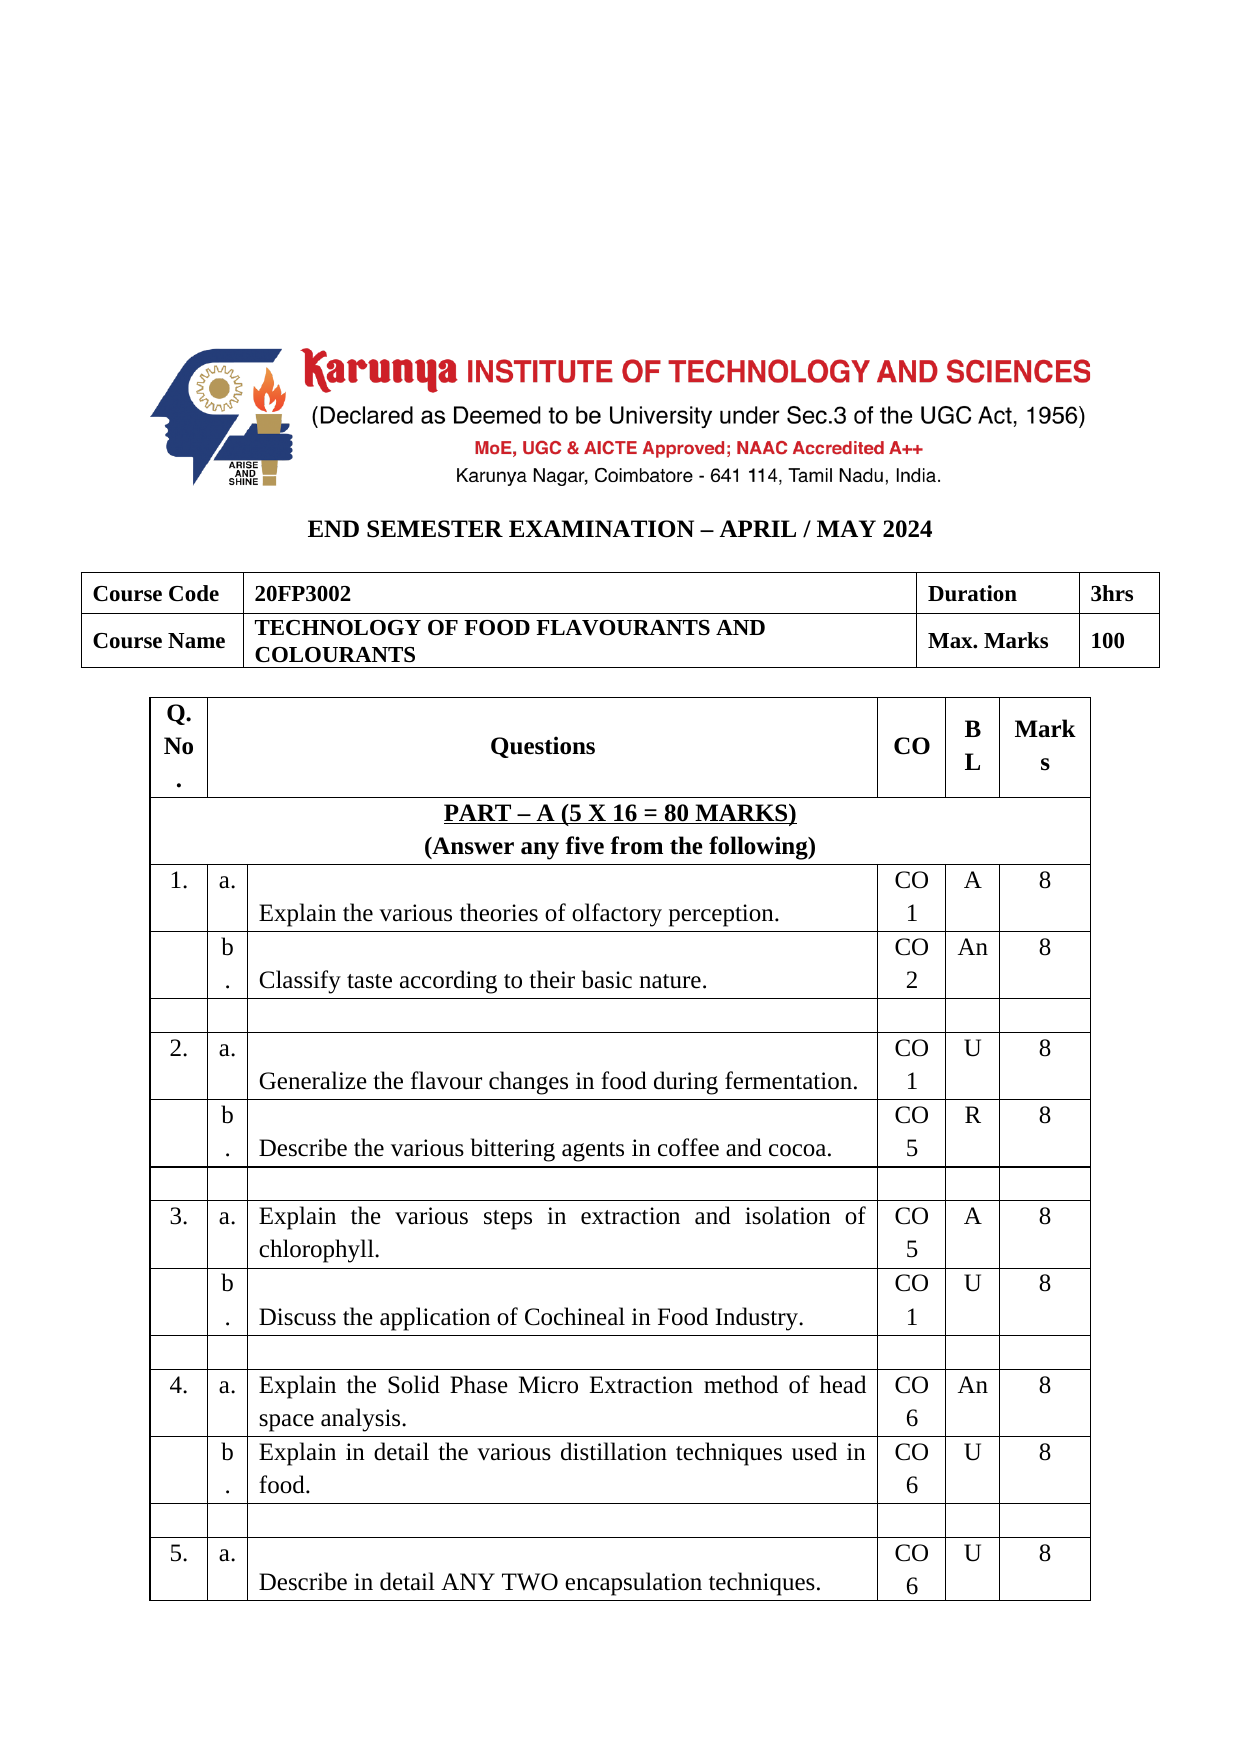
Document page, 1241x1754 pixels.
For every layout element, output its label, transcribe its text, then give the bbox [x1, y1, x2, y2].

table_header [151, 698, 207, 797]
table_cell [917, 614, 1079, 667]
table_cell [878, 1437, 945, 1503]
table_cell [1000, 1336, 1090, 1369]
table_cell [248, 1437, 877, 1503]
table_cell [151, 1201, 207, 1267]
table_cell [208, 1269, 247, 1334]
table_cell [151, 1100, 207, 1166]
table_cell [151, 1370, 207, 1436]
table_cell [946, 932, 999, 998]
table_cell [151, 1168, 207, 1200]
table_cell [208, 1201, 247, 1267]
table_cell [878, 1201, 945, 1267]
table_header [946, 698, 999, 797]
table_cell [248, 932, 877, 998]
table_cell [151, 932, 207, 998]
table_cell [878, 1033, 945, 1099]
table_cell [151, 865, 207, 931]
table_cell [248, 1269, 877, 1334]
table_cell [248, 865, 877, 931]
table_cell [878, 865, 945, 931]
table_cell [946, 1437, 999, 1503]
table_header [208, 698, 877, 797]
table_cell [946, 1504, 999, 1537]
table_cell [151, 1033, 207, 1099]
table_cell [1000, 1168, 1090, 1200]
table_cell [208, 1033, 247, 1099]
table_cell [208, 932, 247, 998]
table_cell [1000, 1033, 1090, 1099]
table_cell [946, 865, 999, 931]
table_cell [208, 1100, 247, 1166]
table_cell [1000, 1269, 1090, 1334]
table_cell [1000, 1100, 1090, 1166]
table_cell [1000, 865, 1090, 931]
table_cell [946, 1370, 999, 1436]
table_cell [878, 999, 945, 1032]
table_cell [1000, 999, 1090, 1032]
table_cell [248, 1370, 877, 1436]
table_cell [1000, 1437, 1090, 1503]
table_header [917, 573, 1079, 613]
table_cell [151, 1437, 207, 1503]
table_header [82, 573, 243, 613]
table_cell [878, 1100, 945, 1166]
text END SEMESTER EXAMINATION – APRIL / MAY 2024 [150, 514, 1090, 543]
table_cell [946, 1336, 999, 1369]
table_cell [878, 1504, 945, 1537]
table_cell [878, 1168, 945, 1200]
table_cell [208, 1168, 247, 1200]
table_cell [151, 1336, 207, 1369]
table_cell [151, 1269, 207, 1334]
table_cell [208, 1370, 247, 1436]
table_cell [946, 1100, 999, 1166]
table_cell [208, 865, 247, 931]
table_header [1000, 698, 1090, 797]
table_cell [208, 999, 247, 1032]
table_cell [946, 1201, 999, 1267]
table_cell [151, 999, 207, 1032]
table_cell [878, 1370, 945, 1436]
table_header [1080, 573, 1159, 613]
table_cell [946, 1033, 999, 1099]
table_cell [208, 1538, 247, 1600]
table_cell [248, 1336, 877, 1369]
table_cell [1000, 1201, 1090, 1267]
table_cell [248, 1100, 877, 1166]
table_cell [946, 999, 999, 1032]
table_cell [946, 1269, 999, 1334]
picture [150, 348, 1091, 486]
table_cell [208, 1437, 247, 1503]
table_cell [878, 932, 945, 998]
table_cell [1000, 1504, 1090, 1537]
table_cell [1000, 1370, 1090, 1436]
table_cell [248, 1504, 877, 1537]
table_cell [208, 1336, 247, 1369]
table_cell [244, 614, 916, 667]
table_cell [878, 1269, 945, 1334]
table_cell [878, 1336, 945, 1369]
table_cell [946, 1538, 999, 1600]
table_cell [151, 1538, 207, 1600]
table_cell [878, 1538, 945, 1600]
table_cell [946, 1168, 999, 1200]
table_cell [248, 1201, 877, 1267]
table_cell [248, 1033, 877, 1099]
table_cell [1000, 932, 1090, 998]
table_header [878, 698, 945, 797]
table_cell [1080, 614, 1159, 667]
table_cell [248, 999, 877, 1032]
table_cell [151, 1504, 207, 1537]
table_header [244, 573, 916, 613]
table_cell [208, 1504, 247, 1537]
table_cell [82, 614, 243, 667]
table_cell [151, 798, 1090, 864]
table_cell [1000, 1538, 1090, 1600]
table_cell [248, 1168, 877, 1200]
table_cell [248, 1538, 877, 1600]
